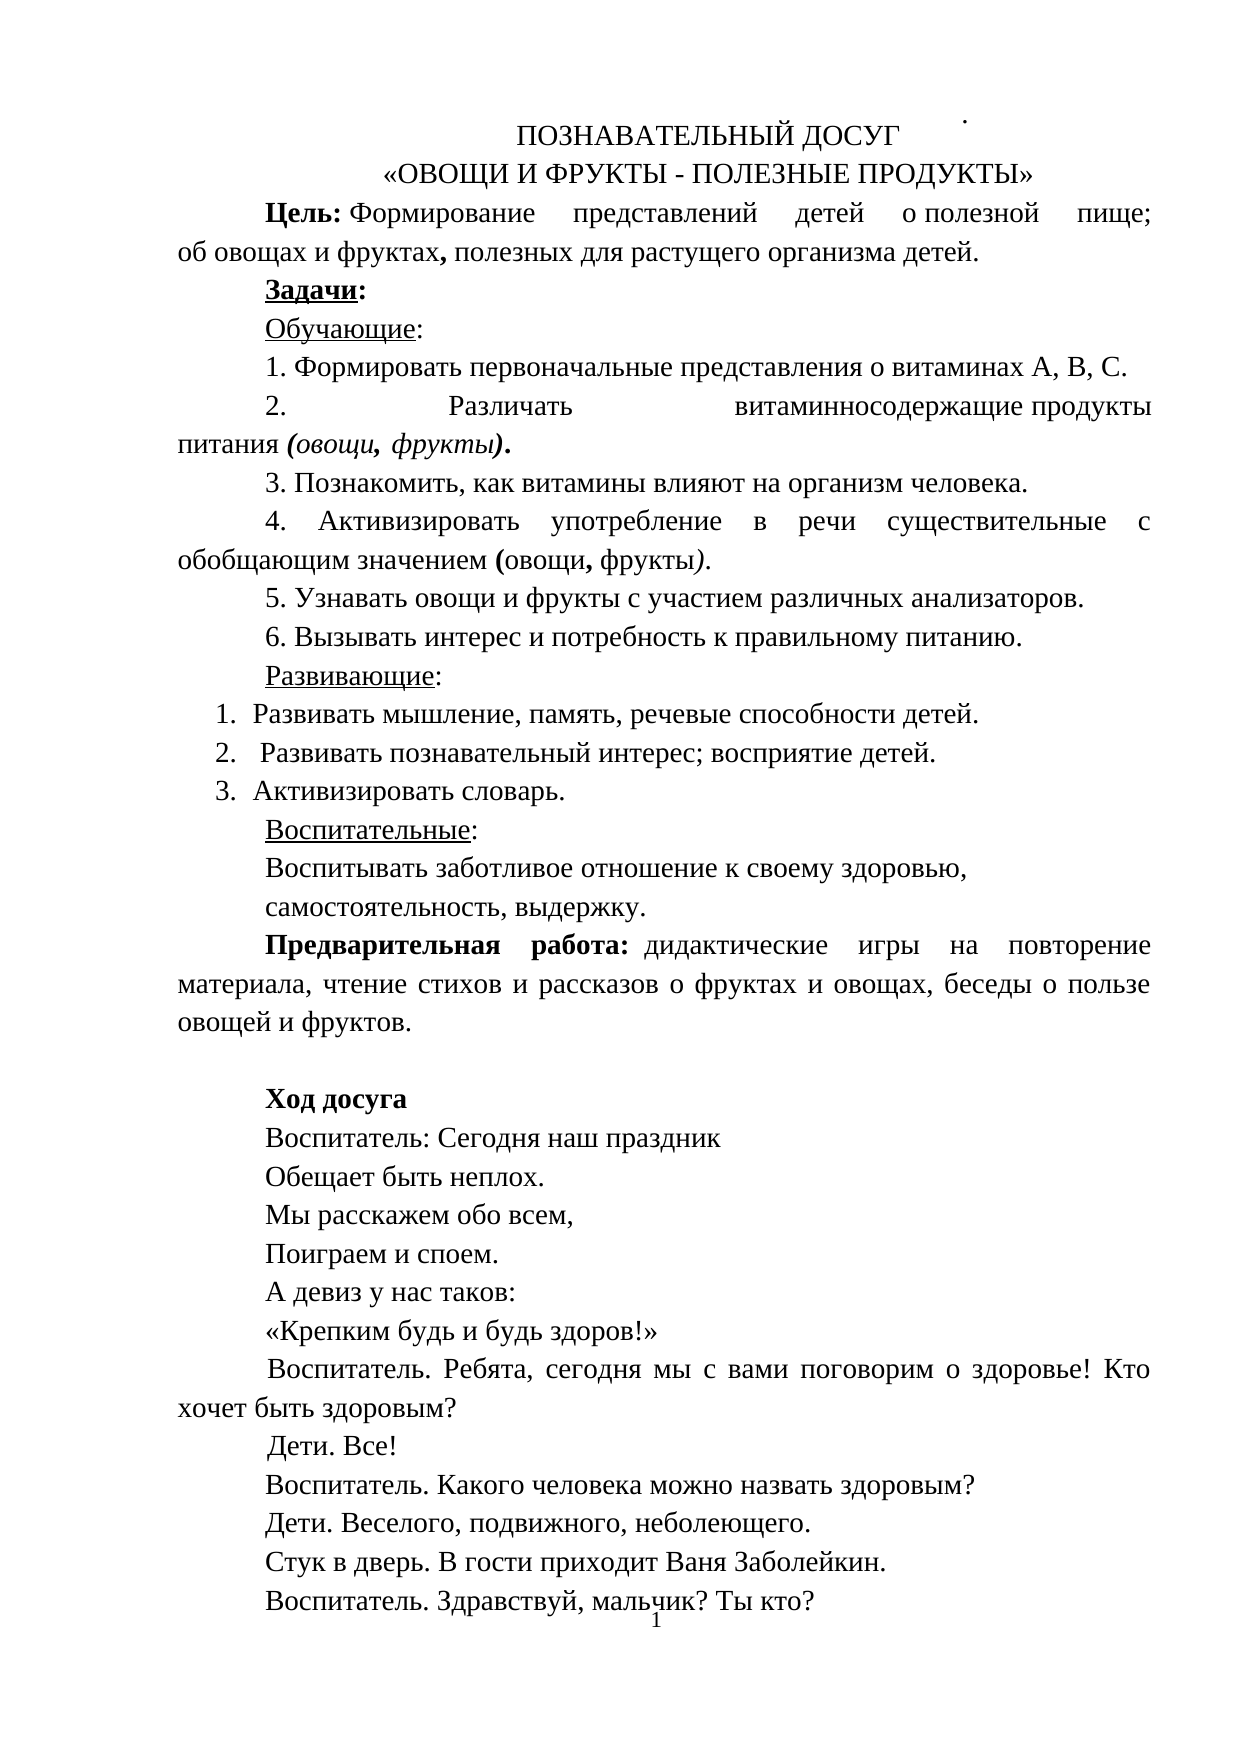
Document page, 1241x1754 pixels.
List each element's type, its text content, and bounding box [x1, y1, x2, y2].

text Обучающие: [177, 311, 1152, 344]
text «Крепким будь и будь здоров!» [177, 1313, 1152, 1346]
text самостоятельность, выдержку. [177, 889, 1152, 922]
text Дети. Все! [177, 1428, 1152, 1462]
text ПОЗНАВАТЕЛЬНЫЙ ДОСУГ [177, 118, 1152, 152]
text 4. Активизировать употребление в речи существительные с обобщающим значением (овощи, фрукты). [177, 503, 1152, 576]
list Развивать познавательный интерес; восприятие детей. [215, 735, 1152, 768]
text Задачи: [177, 272, 1152, 306]
text 5. Узнавать овощи и фрукты с участием различных анализаторов. [177, 581, 1152, 614]
text Воспитатель. Ребята, сегодня мы с вами поговорим о здоровье! Кто хочет быть здоровым? [177, 1351, 1152, 1423]
text Воспитательные: [177, 812, 1152, 845]
text «ОВОЩИ И ФРУКТЫ - ПОЛЕЗНЫЕ ПРОДУКТЫ» [177, 157, 1152, 190]
text Воспитывать заботливое отношение к своему здоровью, [177, 850, 1152, 884]
list Развивать мышление, память, речевые способности детей. [215, 696, 1152, 730]
text Воспитатель: Сегодня наш праздник [177, 1120, 1152, 1154]
text 2. Различать витаминносодержащие продукты питания (овощи, фрукты). [177, 388, 1152, 460]
text Ход досуга [177, 1082, 1152, 1115]
text Воспитатель. Какого человека можно назвать здоровым? [177, 1467, 1152, 1501]
list Активизировать словарь. [215, 773, 1152, 807]
text 6. Вызывать интерес и потребность к правильному питанию. [177, 619, 1152, 653]
text Поиграем и споем. [177, 1236, 1152, 1269]
text Воспитатель. Здравствуй, мальчик? Ты кто? [177, 1583, 1152, 1616]
text 3. Познакомить, как витамины влияют на организм человека. [177, 465, 1152, 498]
text 1. Формировать первоначальные представления о витаминах А, В, С. [177, 349, 1152, 383]
text Цель: Формирование представлений детей о полезной пище; об овощах и фруктах, полезных для растущего организма детей. [177, 195, 1152, 267]
text Развивающие: [177, 658, 1152, 691]
text А девиз у нас таков: [177, 1274, 1152, 1308]
text Обещает быть неплох. [177, 1159, 1152, 1192]
text Дети. Веселого, подвижного, неболеющего. [177, 1506, 1152, 1539]
text Мы расскажем обо всем, [177, 1197, 1152, 1231]
text Предварительная работа: дидактические игры на повторение материала, чтение стихов и рассказов о фруктах и овощах, беседы о пользе овощей и фруктов. [177, 927, 1152, 1038]
text Стук в дверь. В гости приходит Ваня Заболейкин. [177, 1544, 1152, 1578]
